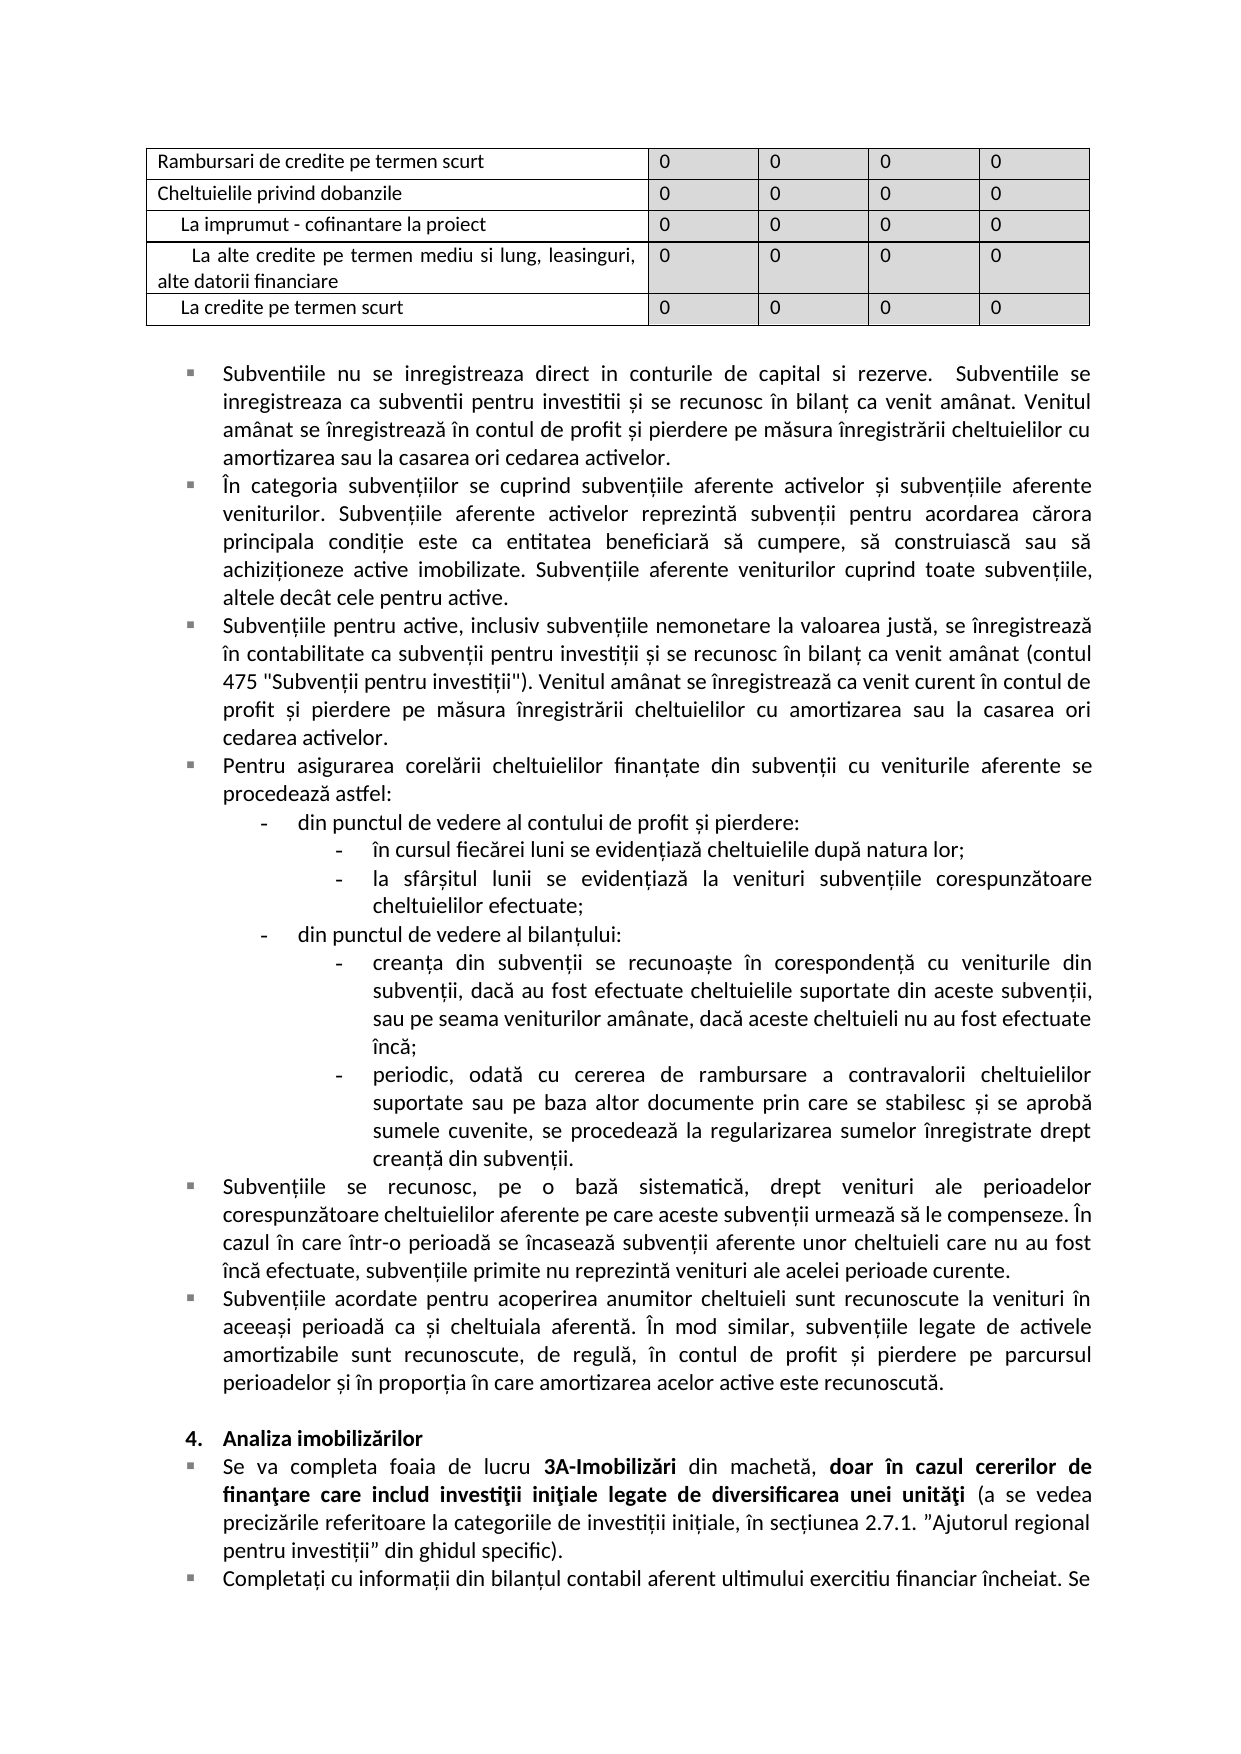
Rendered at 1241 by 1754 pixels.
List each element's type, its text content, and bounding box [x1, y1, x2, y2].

table_cell 0 [759, 294, 868, 324]
table_cell 0 [649, 211, 758, 241]
list din punctul de vedere al contului de profit şi pierdere: [260, 808, 1093, 836]
list Subvenţiile pentru active, inclusiv subvenţiile nemonetare la valoarea justă, se înregistrează în contabilitate ca subvenţii pentru investiţii şi se recunosc în bilanţ ca venit amânat (contul 475 "Subvenţii pentru investiţii"). Venitul amânat se înregistrează ca venit curent în contul de profit şi pierdere pe măsura înregistrării cheltuielilor cu amortizarea sau la casarea ori cedarea activelor. [185, 611, 1093, 752]
table_cell 0 [759, 149, 868, 179]
table_cell 0 [649, 243, 758, 293]
table_cell 0 [980, 180, 1089, 210]
list Subvenţiile se recunosc, pe o bază sistematică, drept venituri ale perioadelor corespunzătoare cheltuielilor aferente pe care aceste subvenţii urmează să le compenseze. În cazul în care într-o perioadă se încasează subvenţii aferente unor cheltuieli care nu au fost încă efectuate, subvenţiile primite nu reprezintă venituri ale acelei perioade curente. [185, 1172, 1093, 1284]
list Subvenţiile acordate pentru acoperirea anumitor cheltuieli sunt recunoscute la venituri în aceeaşi perioadă ca şi cheltuiala aferentă. În mod similar, subvenţiile legate de activele amortizabile sunt recunoscute, de regulă, în contul de profit şi pierdere pe parcursul perioadelor şi în proporţia în care amortizarea acelor active este recunoscută. [185, 1284, 1093, 1396]
table_cell La alte credite pe termen mediu si lung, leasinguri, alte datorii financiare [147, 243, 648, 293]
list periodic, odată cu cererea de rambursare a contravalorii cheltuielilor suportate sau pe baza altor documente prin care se stabilesc şi se aprobă sumele cuvenite, se procedează la regularizarea sumelor înregistrate drept creanţă din subvenţii. [335, 1060, 1093, 1172]
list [185, 1564, 1093, 1592]
table_cell 0 [869, 211, 979, 241]
list Se va completa foaia de lucru 3A-Imobilizări din machetă, doar în cazul cererilor de finanţare care includ investiţii iniţiale legate de diversificarea unei unităţi (a se vedea precizările referitoare la categoriile de investiții inițiale, în secțiunea 2.7.1. ”Ajutorul regional pentru investiții” din ghidul specific). [185, 1452, 1093, 1564]
table_cell 0 [980, 149, 1089, 179]
list Pentru asigurarea corelării cheltuielilor finanţate din subvenţii cu veniturile aferente se procedează astfel: [185, 752, 1093, 808]
table_cell 0 [869, 243, 979, 293]
table_cell 0 [759, 243, 868, 293]
table_cell La credite pe termen scurt [147, 294, 648, 324]
table_cell Rambursari de credite pe termen scurt [147, 149, 648, 179]
table_cell 0 [759, 211, 868, 241]
table_cell 0 [649, 149, 758, 179]
list la sfârşitul lunii se evidenţiază la venituri subvenţiile corespunzătoare cheltuielilor efectuate; [335, 864, 1093, 920]
table_cell 0 [649, 294, 758, 324]
list în cursul fiecărei luni se evidenţiază cheltuielile după natura lor; [335, 836, 1093, 864]
list creanţa din subvenţii se recunoaşte în corespondenţă cu veniturile din subvenţii, dacă au fost efectuate cheltuielile suportate din aceste subvenţii, sau pe seama veniturilor amânate, dacă aceste cheltuieli nu au fost efectuate încă; [335, 948, 1093, 1060]
list Analiza imobilizărilor [185, 1424, 1093, 1452]
table_cell 0 [980, 294, 1089, 324]
table_cell 0 [980, 243, 1089, 293]
table_cell 0 [869, 294, 979, 324]
table_cell 0 [759, 180, 868, 210]
table_cell Cheltuielile privind dobanzile [147, 180, 648, 210]
table_cell 0 [869, 180, 979, 210]
list În categoria subvenţiilor se cuprind subvenţiile aferente activelor şi subvenţiile aferente veniturilor. Subvenţiile aferente activelor reprezintă subvenţii pentru acordarea cărora principala condiţie este ca entitatea beneficiară să cumpere, să construiască sau să achiziţioneze active imobilizate. Subvenţiile aferente veniturilor cuprind toate subvenţiile, altele decât cele pentru active. [185, 471, 1093, 611]
list din punctul de vedere al bilanţului: [260, 920, 1093, 948]
table_cell 0 [649, 180, 758, 210]
list Subventiile nu se inregistreaza direct in conturile de capital si rezerve. Subventiile se inregistreaza ca subventii pentru investitii și se recunosc în bilanț ca venit amânat. Venitul amânat se înregistrează în contul de profit și pierdere pe măsura înregistrării cheltuielilor cu amortizarea sau la casarea ori cedarea activelor. [185, 359, 1093, 471]
table_cell 0 [869, 149, 979, 179]
table_cell 0 [980, 211, 1089, 241]
table_cell La imprumut - cofinantare la proiect [147, 211, 648, 241]
